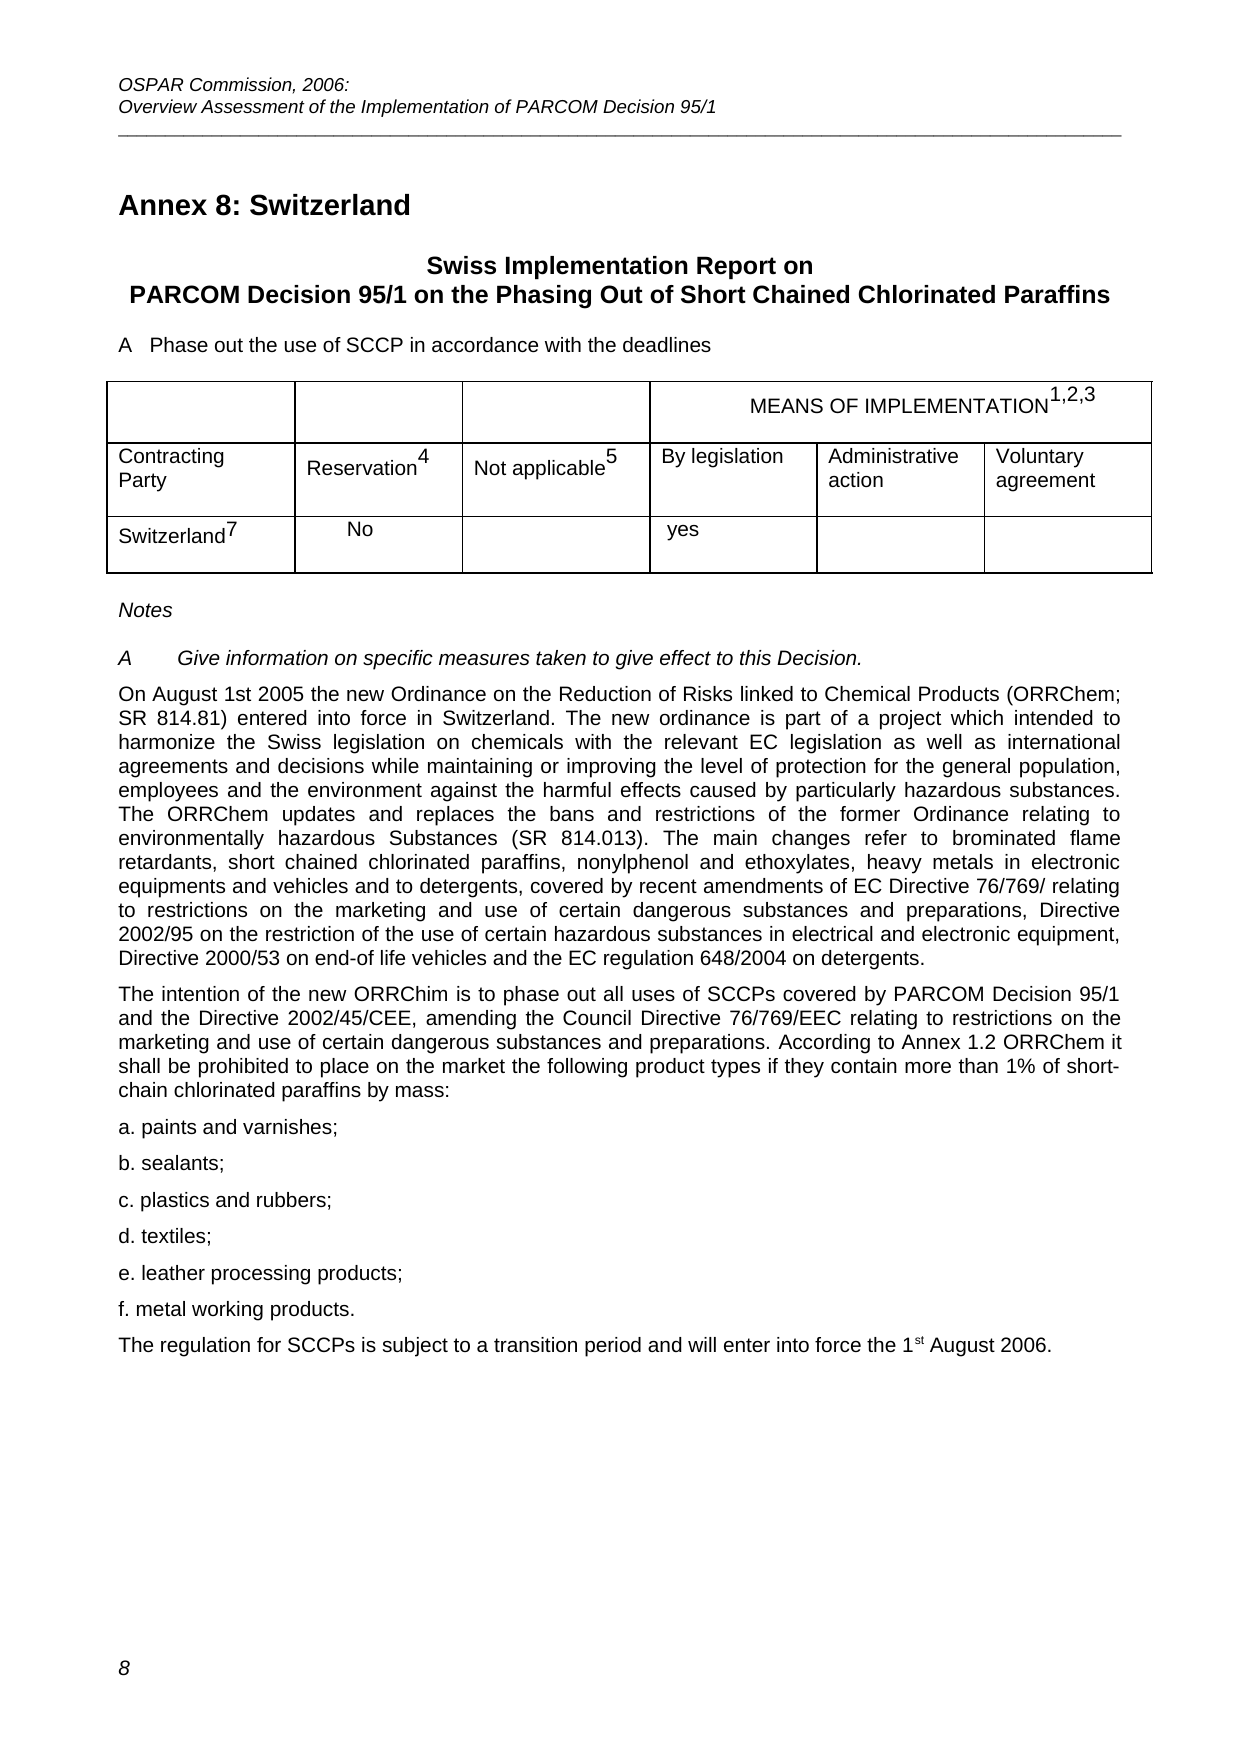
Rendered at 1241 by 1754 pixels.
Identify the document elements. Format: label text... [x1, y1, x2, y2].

table_cell Administrative action [818, 444, 984, 516]
text The intention of the new ORRChim is to phase out all uses of SCCPs covered by PARCOM Decision 95/1 and the Directive 2002/45/CEE, amending the Council Directive 76/769/EEC relating to restrictions on the marketing and use of certain dangerous substances and preparations. According to Annex 1.2 ORRChem it shall be prohibited to place on the market the following product types if they contain more than 1% of short-chain chlorinated paraffins by mass: [118, 982, 1122, 1102]
table_cell Reservation4 [296, 444, 462, 516]
table_header [108, 382, 294, 442]
table_cell [463, 517, 649, 572]
text e. leather processing products; [118, 1260, 1122, 1284]
text Notes [118, 598, 1122, 622]
text A Give information on specific measures taken to give effect to this Decision. [118, 646, 1122, 670]
text d. textiles; [118, 1224, 1122, 1248]
text f. metal working products. [118, 1297, 1122, 1321]
table_cell By legislation [651, 444, 816, 516]
table_cell Contracting Party [108, 444, 294, 516]
table_header [463, 382, 649, 442]
table_header MEANS OF IMPLEMENTATION1,2,3 [651, 382, 1151, 442]
table_cell [818, 517, 984, 572]
table_cell yes [651, 517, 816, 572]
table_cell Switzerland7 [108, 517, 294, 572]
subtitle Annex 8: [118, 188, 1122, 221]
text A Phase out the use of SCCP in accordance with the deadlines [118, 333, 1122, 357]
text PARCOM Decision 95/1 on the Phasing Out of Short Chained Chlorinated Paraffins [118, 280, 1122, 309]
text a. paints and varnishes; [118, 1114, 1122, 1138]
text b. sealants; [118, 1151, 1122, 1175]
table_cell [985, 517, 1151, 572]
text Swiss Implementation Report on [118, 251, 1122, 280]
text c. plastics and rubbers; [118, 1187, 1122, 1211]
table_header [296, 382, 462, 442]
text The regulation for SCCPs is subject to a transition period and will enter into force the 1st August 2006. [118, 1333, 1122, 1357]
table_cell Voluntary agreement [985, 444, 1151, 516]
table_cell Not applicable5 [463, 444, 649, 516]
text On August 1st 2005 the new Ordinance on the Reduction of Risks linked to Chemical Products (ORRChem; SR 814.81) entered into force in . The new ordinance is part of a project which intended to harmonize the Swiss legislation on chemicals with the relevant EC legislation as well as international agreements and decisions while maintaining or improving the level of protection for the general population, employees and the environment against the harmful effects caused by particularly hazardous substances. The ORRChem updates and replaces the bans and restrictions of the former Ordinance relating to environmentally hazardous Substances (SR 814.013). The main changes refer to brominated flame retardants, short chained chlorinated paraffins, nonylphenol and ethoxylates, heavy metals in electronic equipments and vehicles and to detergents, covered by recent amendments of EC Directive 76/769/ relating to restrictions on the marketing and use of certain dangerous substances and preparations, Directive 2002/95 on the restriction of the use of certain hazardous substances in electrical and electronic equipment, Directive 2000/53 on end-of life vehicles and the EC regulation 648/2004 on detergents. [118, 682, 1122, 970]
table_cell No [296, 517, 462, 572]
